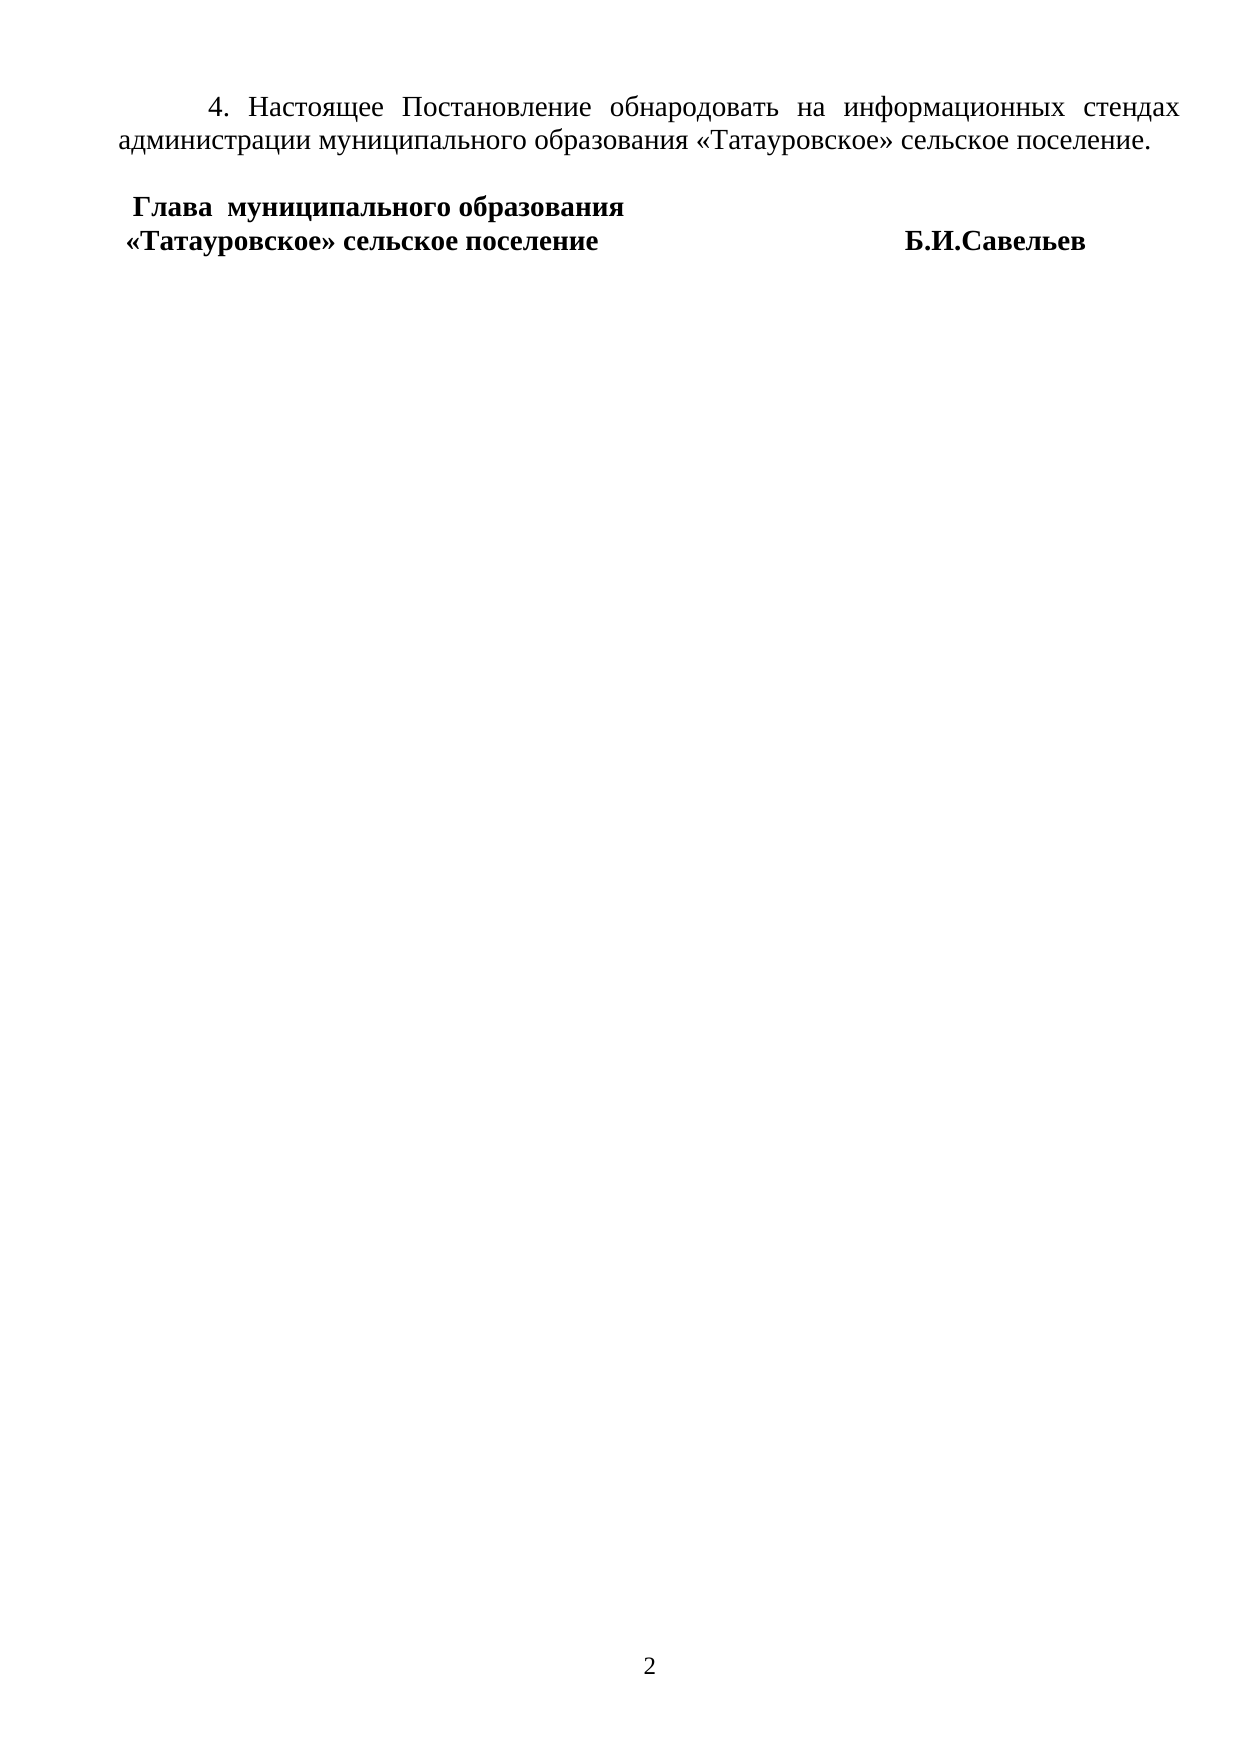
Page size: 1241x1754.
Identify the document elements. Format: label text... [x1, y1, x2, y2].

text 4. Настоящее Постановление обнародовать на информационных стендах администрации муниципального образования «Татауровское» сельское поселение. [118, 89, 1181, 156]
text Глава муниципального образования [118, 189, 1181, 223]
text «Татауровское» сельское поселение Б.И.Савельев [118, 223, 1181, 256]
